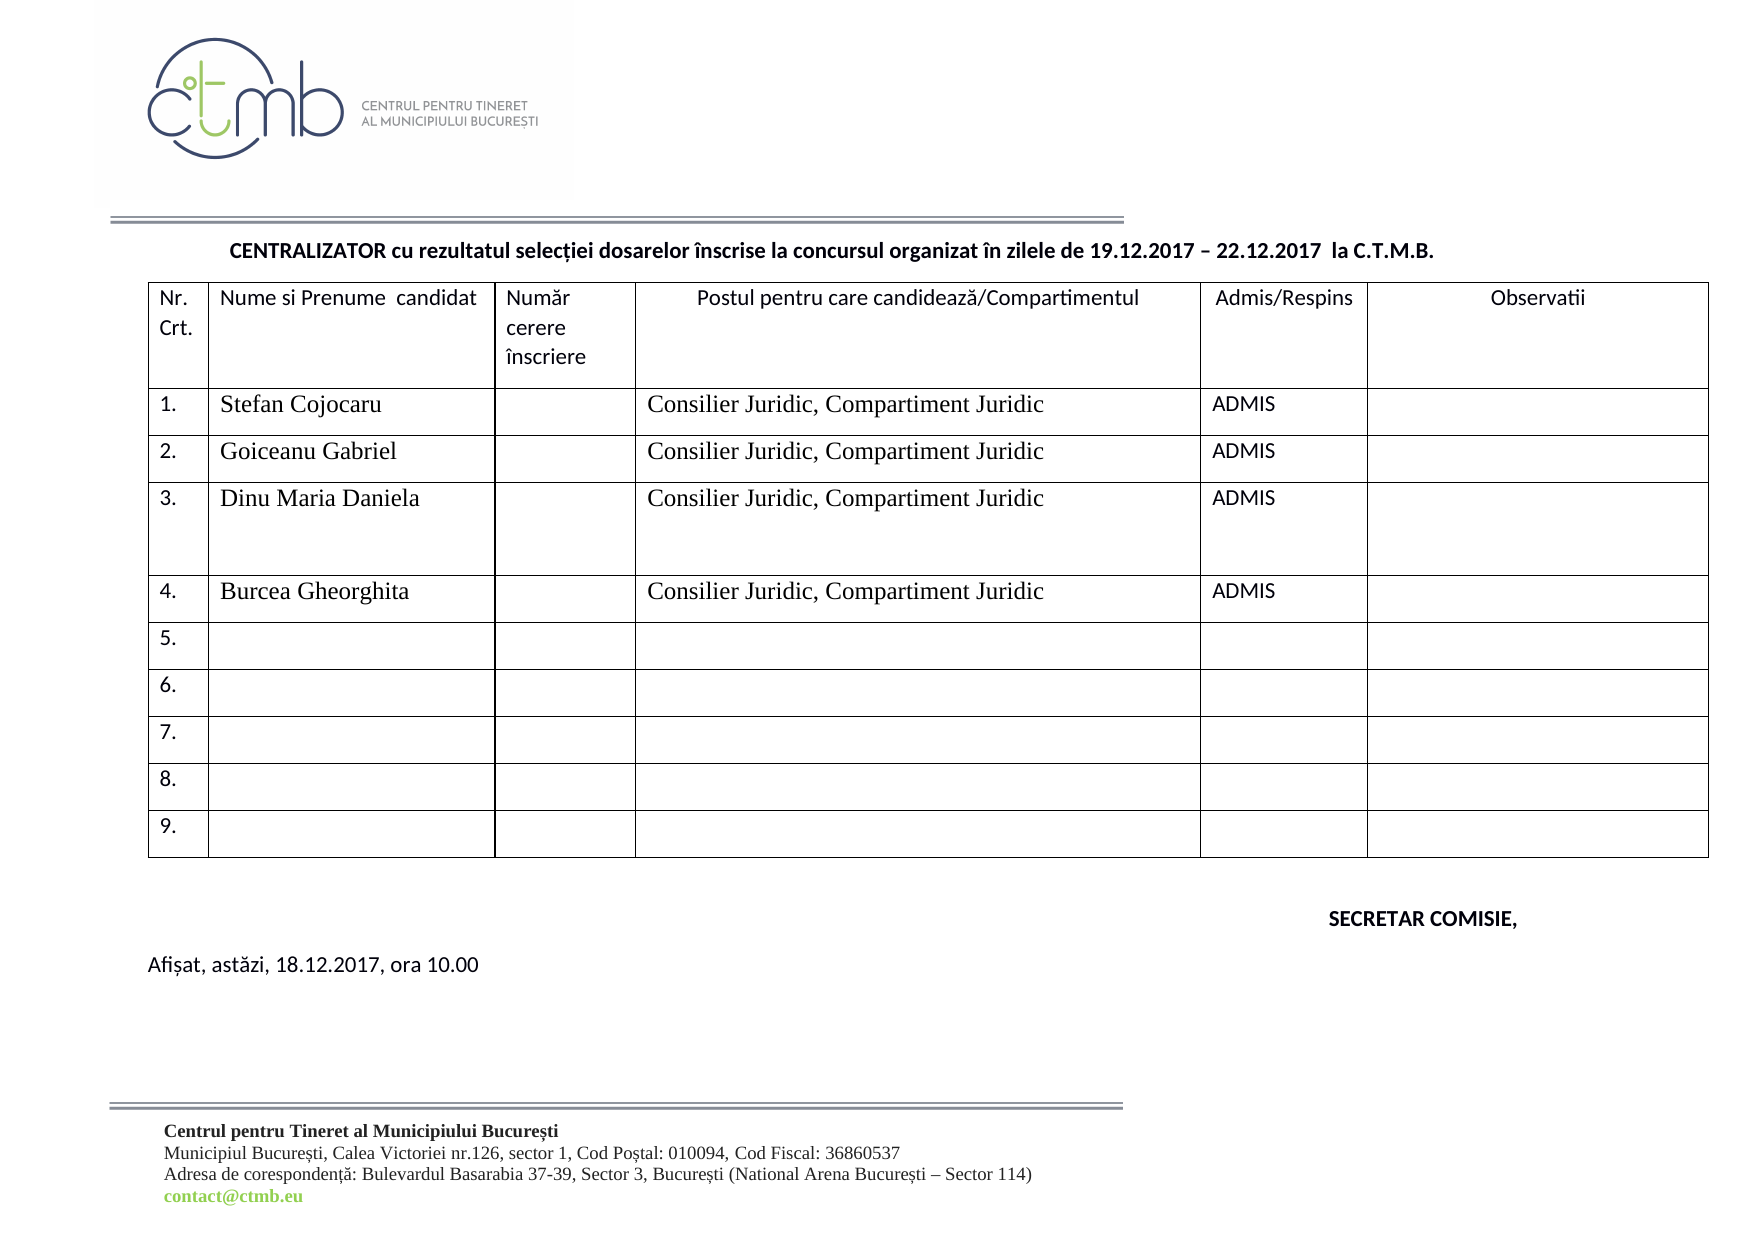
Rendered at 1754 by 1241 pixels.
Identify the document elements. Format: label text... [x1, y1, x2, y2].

table_cell [1368, 623, 1708, 669]
picture [109, 1087, 1123, 1110]
table_cell [636, 670, 1200, 716]
table_header Nr. Crt. [149, 283, 208, 388]
table_cell 5. [149, 623, 208, 669]
table_cell [496, 764, 635, 810]
table_cell [1368, 389, 1708, 435]
table_cell [209, 670, 494, 716]
table_cell 9. [149, 811, 208, 857]
table_cell [209, 717, 494, 763]
table_cell [1201, 717, 1367, 763]
table_cell [636, 717, 1200, 763]
table_cell [1201, 670, 1367, 716]
table_cell [1368, 436, 1708, 482]
table_cell Consilier Juridic, Compartiment Juridic [636, 576, 1200, 622]
table_cell [496, 670, 635, 716]
table_cell [1368, 576, 1708, 622]
table_cell [1368, 764, 1708, 810]
table_cell Burcea Gheorghita [209, 576, 494, 622]
table_cell [1368, 717, 1708, 763]
table_cell [496, 436, 635, 482]
table_cell 2. [149, 436, 208, 482]
table_cell 4. [149, 576, 208, 622]
table_cell Goiceanu Gabriel [209, 436, 494, 482]
table_cell Dinu Maria Daniela [209, 483, 494, 575]
text SECRETAR COMISIE, [148, 904, 1518, 932]
table_cell [1201, 764, 1367, 810]
picture [93, 0, 1124, 224]
table_header Postul pentru care candidează/Compartimentul [636, 283, 1200, 388]
table_cell [636, 764, 1200, 810]
table_header Nume si Prenume candidat [209, 283, 494, 388]
table_cell Consilier Juridic, Compartiment Juridic [636, 436, 1200, 482]
table_cell Consilier Juridic, Compartiment Juridic [636, 389, 1200, 435]
table_header Observatii [1368, 283, 1708, 388]
table_cell [496, 389, 635, 435]
table_cell 8. [149, 764, 208, 810]
table_cell [1368, 483, 1708, 575]
table_cell ADMIS [1201, 483, 1367, 575]
text Afișat, astăzi, 18.12.2017, ora 10.00 [148, 950, 1518, 978]
table_cell [636, 811, 1200, 857]
table_cell [209, 623, 494, 669]
table_cell [496, 483, 635, 575]
table_header Admis/Respins [1201, 283, 1367, 388]
table_cell [496, 717, 635, 763]
table_cell [1201, 623, 1367, 669]
table_cell ADMIS [1201, 389, 1367, 435]
table_cell 3. [149, 483, 208, 575]
table_cell [496, 623, 635, 669]
table_cell ADMIS [1201, 436, 1367, 482]
table_cell 6. [149, 670, 208, 716]
table_cell [496, 576, 635, 622]
table_cell [1368, 811, 1708, 857]
table_cell [1368, 670, 1708, 716]
table_cell ADMIS [1201, 576, 1367, 622]
table_cell [209, 764, 494, 810]
table_cell [636, 623, 1200, 669]
table_cell Consilier Juridic, Compartiment Juridic [636, 483, 1200, 575]
table_cell [496, 811, 635, 857]
table_header Număr cerere înscriere [496, 283, 635, 388]
table_cell Stefan Cojocaru [209, 389, 494, 435]
table_cell [1201, 811, 1367, 857]
table_cell 1. [149, 389, 208, 435]
table_cell [209, 811, 494, 857]
text CENTRALIZATOR cu rezultatul selecției dosarelor înscrise la concursul organizat în zilele de 19.12.2017 – 22.12.2017 la C.T.M.B. [148, 236, 1518, 264]
table_cell 7. [149, 717, 208, 763]
